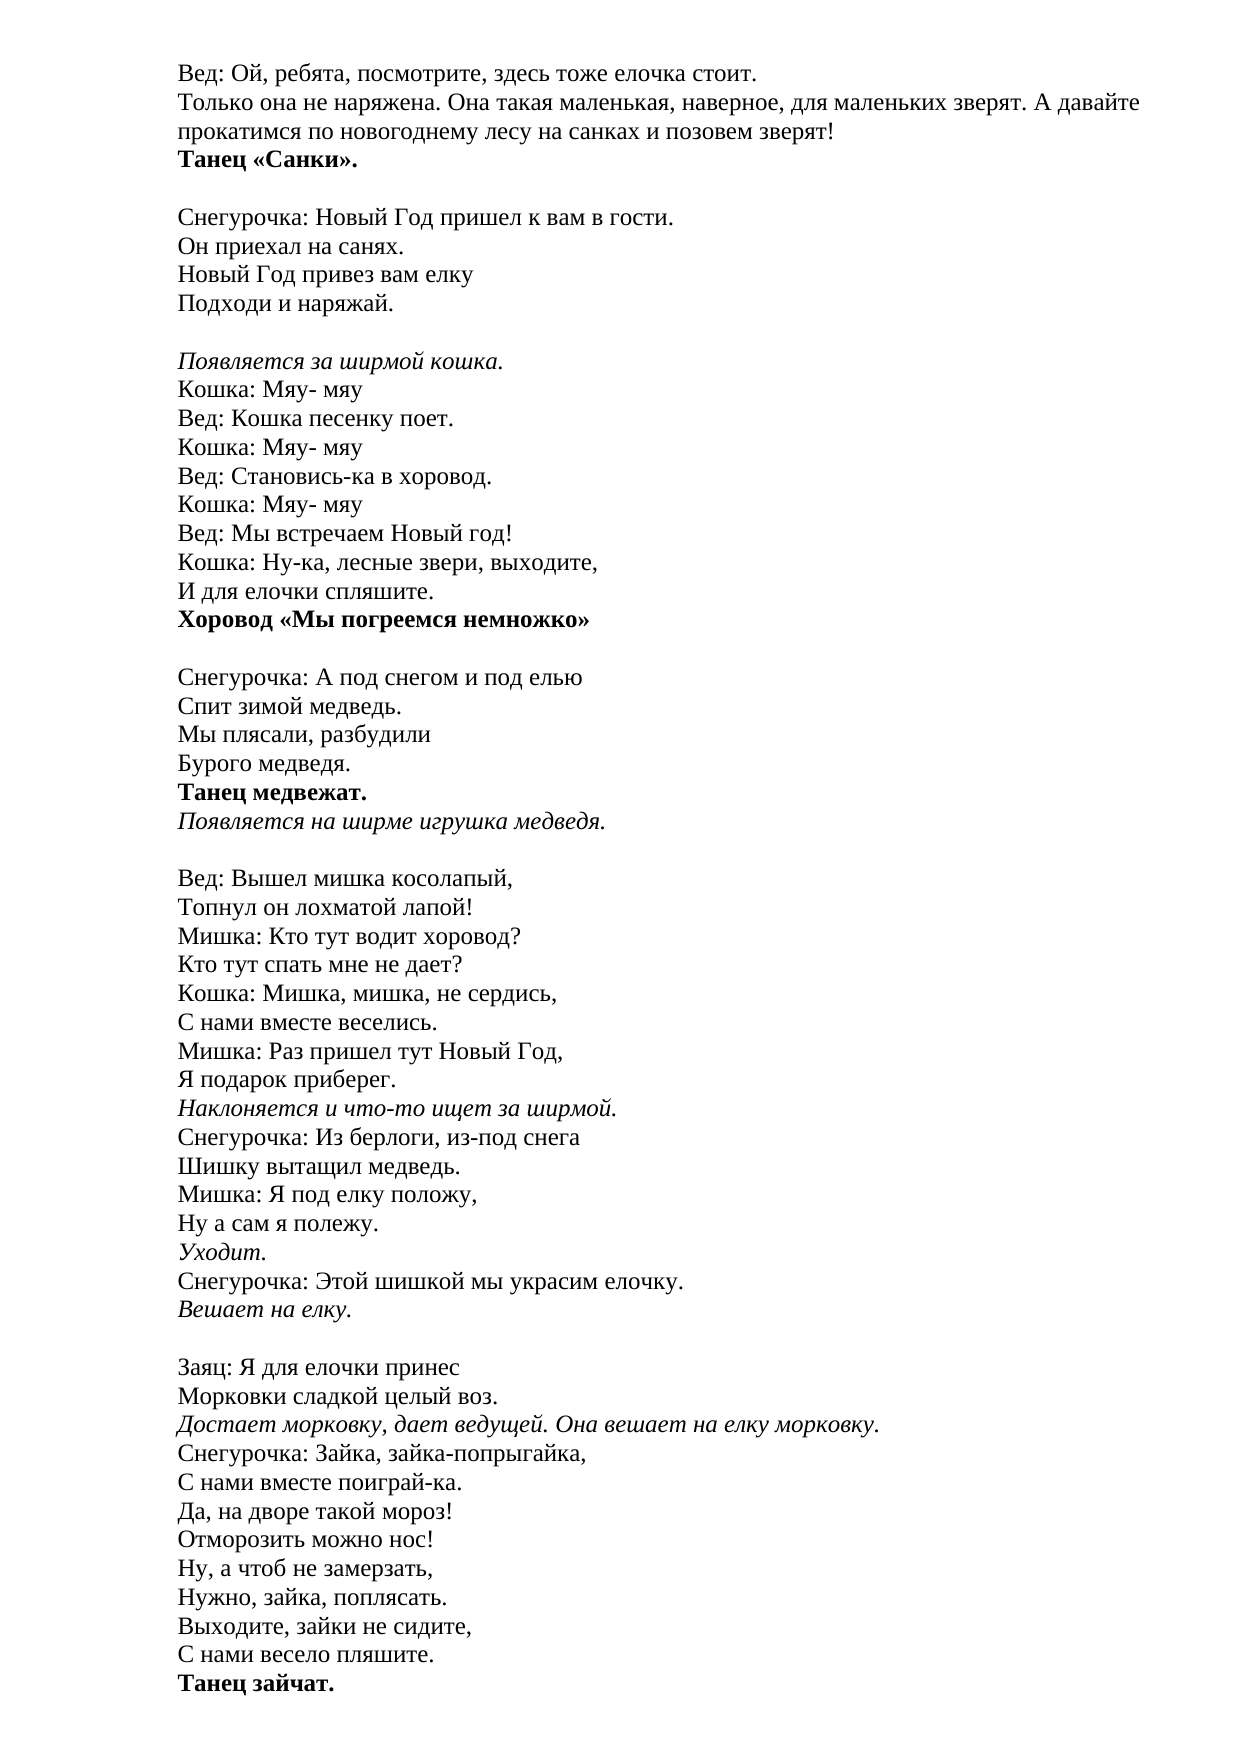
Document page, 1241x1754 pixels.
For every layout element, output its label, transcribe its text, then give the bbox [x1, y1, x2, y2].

text Снегурочка: Из берлоги, из-под снега [177, 1122, 1152, 1151]
text Танец «Санки». [177, 144, 1152, 173]
text Вешает на елку. [177, 1294, 1152, 1323]
text Мишка: Кто тут водит хоровод? [177, 921, 1152, 949]
text Появляется на ширме игрушка медведя. [177, 806, 1152, 834]
text С нами весело пляшите. [177, 1639, 1152, 1668]
text Отморозить можно нос! [177, 1524, 1152, 1553]
text Новый Год привез вам елку [177, 259, 1152, 288]
text Снегурочка: Этой шишкой мы украсим елочку. [177, 1266, 1152, 1294]
text Мы плясали, разбудили [177, 719, 1152, 748]
text Вед: Мы встречаем Новый год! [177, 518, 1152, 547]
text Бурого медведя. [177, 748, 1152, 777]
text Морковки сладкой целый воз. [177, 1381, 1152, 1409]
text Кошка: Мяу- мяу [177, 374, 1152, 403]
text Да, на дворе такой мороз! [177, 1496, 1152, 1524]
text Танец медвежат. [177, 777, 1152, 806]
text Ну а сам я полежу. [177, 1208, 1152, 1237]
text Выходите, зайки не сидите, [177, 1611, 1152, 1639]
text Кто тут спать мне не дает? [177, 949, 1152, 978]
text Спит зимой медведь. [177, 691, 1152, 719]
text Танец зайчат. [177, 1668, 1152, 1697]
text И для елочки спляшите. [177, 576, 1152, 604]
text Подходи и наряжай. [177, 288, 1152, 317]
text Он приехал на санях. [177, 231, 1152, 259]
text Уходит. [177, 1237, 1152, 1266]
text Наклоняется и что-то ищет за ширмой. [177, 1093, 1152, 1122]
text Кошка: Мишка, мишка, не сердись, [177, 978, 1152, 1007]
text С нами вместе веселись. [177, 1007, 1152, 1036]
text Я подарок приберег. [177, 1064, 1152, 1093]
text Снегурочка: А под снегом и под елью [177, 662, 1152, 691]
text Только она не наряжена. Она такая маленькая, наверное, для маленьких зверят. А давайте прокатимся по новогоднему лесу на санках и позовем зверят! [177, 87, 1152, 144]
text Снегурочка: Зайка, зайка-попрыгайка, [177, 1438, 1152, 1467]
text Снегурочка: Новый Год пришел к вам в гости. [177, 202, 1152, 231]
text Вед: Кошка песенку поет. [177, 403, 1152, 432]
text Кошка: Мяу- мяу [177, 489, 1152, 518]
text Достает морковку, дает ведущей. Она вешает на елку морковку. [177, 1409, 1152, 1438]
text Мишка: Раз пришел тут Новый Год, [177, 1036, 1152, 1064]
text Вед: Становись-ка в хоровод. [177, 461, 1152, 489]
text Вед: Вышел мишка косолапый, [177, 863, 1152, 892]
text Вед: Ой, ребята, посмотрите, здесь тоже елочка стоит. [177, 58, 1152, 87]
text Ну, а чтоб не замерзать, [177, 1553, 1152, 1582]
text Нужно, зайка, поплясать. [177, 1582, 1152, 1611]
text Кошка: Мяу- мяу [177, 432, 1152, 461]
text Кошка: Ну-ка, лесные звери, выходите, [177, 547, 1152, 576]
text Появляется за ширмой кошка. [177, 346, 1152, 374]
text Заяц: Я для елочки принес [177, 1352, 1152, 1381]
text Хоровод «Мы погреемся немножко» [177, 604, 1152, 633]
text Топнул он лохматой лапой! [177, 892, 1152, 921]
text Шишку вытащил медведь. [177, 1151, 1152, 1179]
text С нами вместе поиграй-ка. [177, 1467, 1152, 1496]
text Мишка: Я под елку положу, [177, 1179, 1152, 1208]
